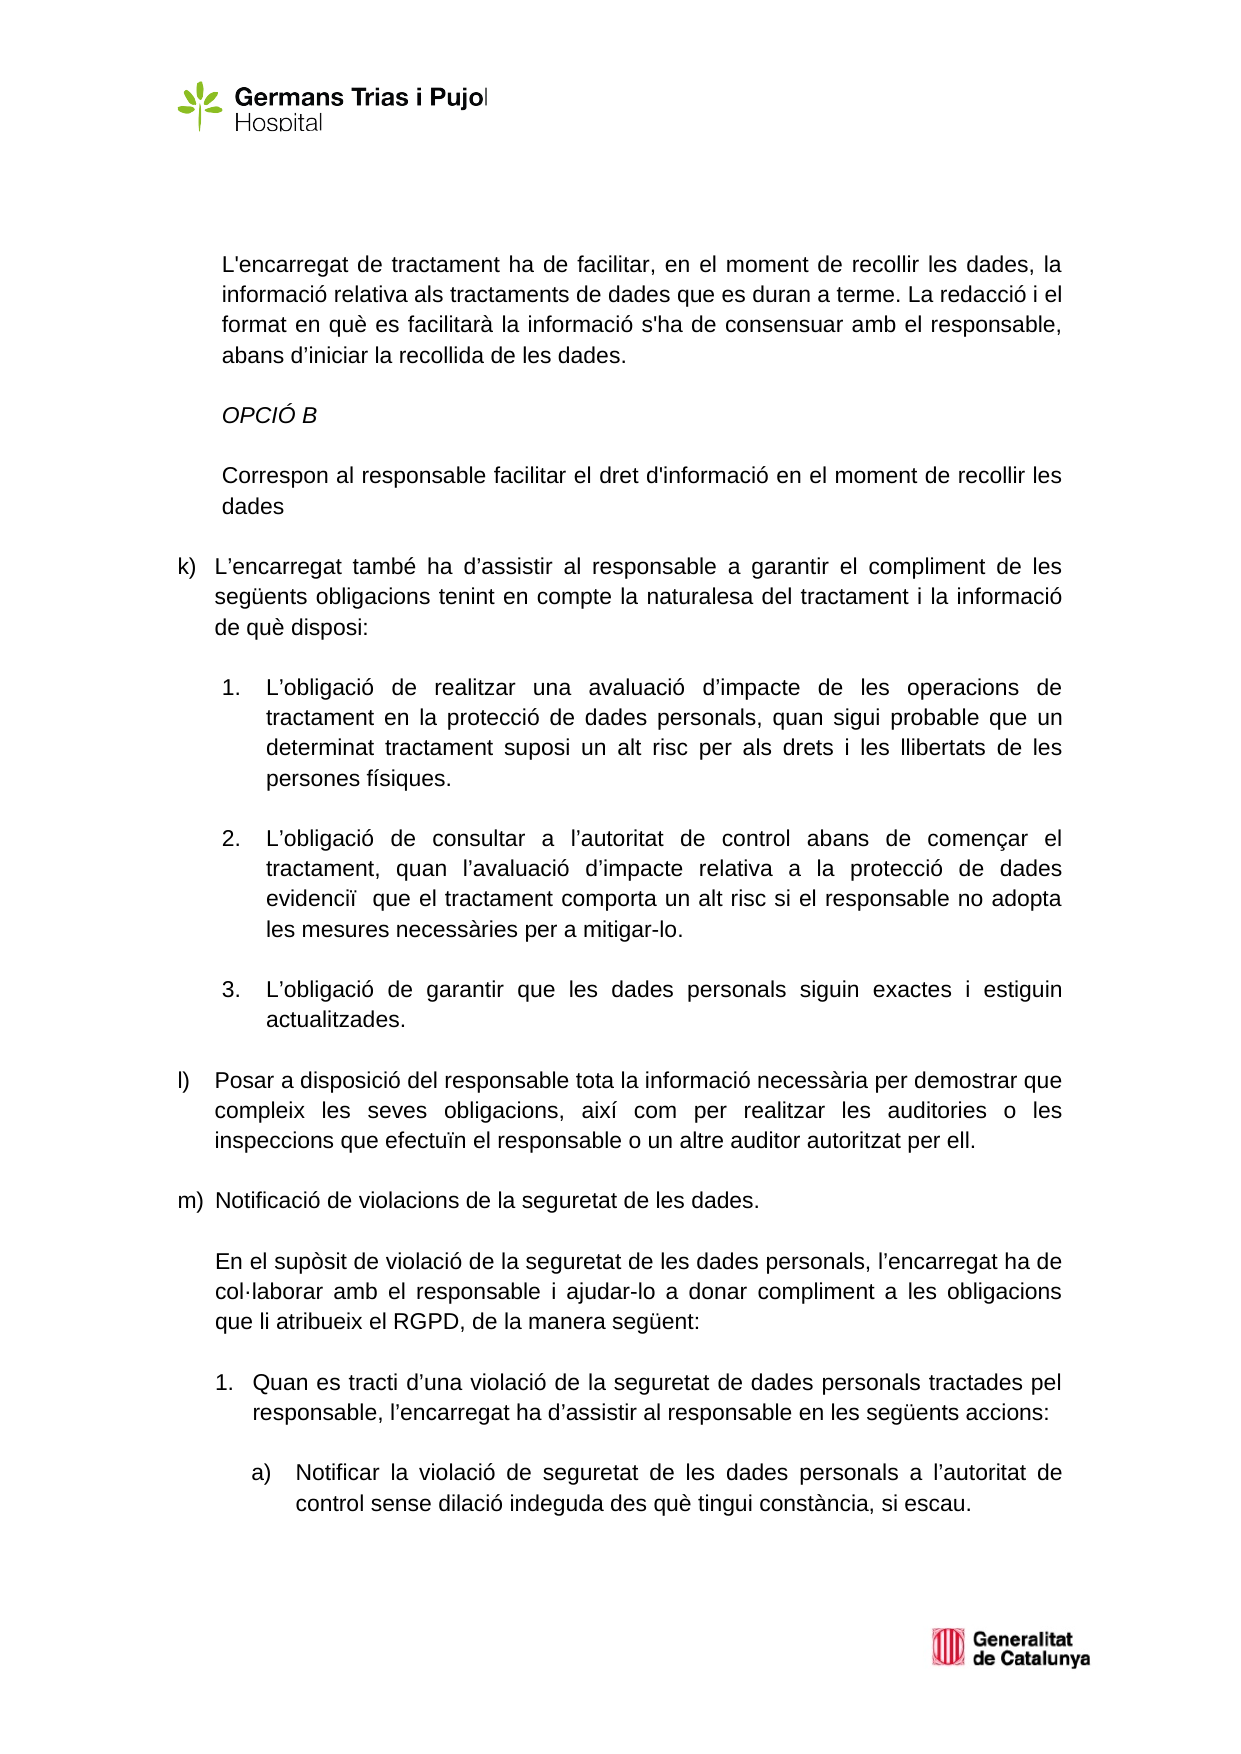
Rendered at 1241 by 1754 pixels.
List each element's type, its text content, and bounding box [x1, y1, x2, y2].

list Notificar la violació de seguretat de les dades personals a l’autoritat de control sense dilació indeguda des què tingui constància, si escau. [251, 1459, 1063, 1516]
list Quan es tracti d’una violació de la seguretat de dades personals tractades pel responsable, l’encarregat ha d’assistir al responsable en les següents accions: [215, 1369, 1063, 1425]
list Notificació de violacions de la seguretat de les dades. [177, 1187, 1063, 1214]
picture [893, 1621, 1129, 1674]
list En el supòsit de violació de la seguretat de les dades personals, l’encarregat ha de col·laborar amb el responsable i ajudar-lo a donar compliment a les obligacions que li atribueix el RGPD, de la manera següent: [215, 1248, 1063, 1335]
list L’encarregat també ha d’assistir al responsable a garantir el compliment de les següents obligacions tenint en compte la naturalesa del tractament i la informació de què disposi: [177, 553, 1063, 640]
text OPCIÓ B [177, 402, 1063, 428]
list L’obligació de realitzar una avaluació d’impacte de les operacions de tractament en la protecció de dades personals, quan sigui probable que un determinat tractament suposi un alt risc per als drets i les llibertats de les persones físiques. [222, 674, 1063, 791]
picture [177, 81, 487, 132]
list L’obligació de garantir que les dades personals siguin exactes i estiguin actualitzades. [222, 976, 1063, 1033]
list Posar a disposició del responsable tota la informació necessària per demostrar que compleix les seves obligacions, així com per realitzar les auditories o les inspeccions que efectuïn el responsable o un altre auditor autoritzat per ell. [177, 1067, 1063, 1153]
list L'encarregat de tractament ha de facilitar, en el moment de recollir les dades, la informació relativa als tractaments de dades que es duran a terme. La redacció i el format en què es facilitarà la informació s'ha de consensuar amb el responsable, abans d’iniciar la recollida de les dades. [222, 251, 1063, 368]
list L’obligació de consultar a l’autoritat de control abans de començar el tractament, quan l’avaluació d’impacte relativa a la protecció de dades evidenciï que el tractament comporta un alt risc si el responsable no adopta les mesures necessàries per a mitigar-lo. [222, 825, 1063, 942]
text Correspon al responsable facilitar el dret d'informació en el moment de recollir les dades [222, 462, 1063, 519]
